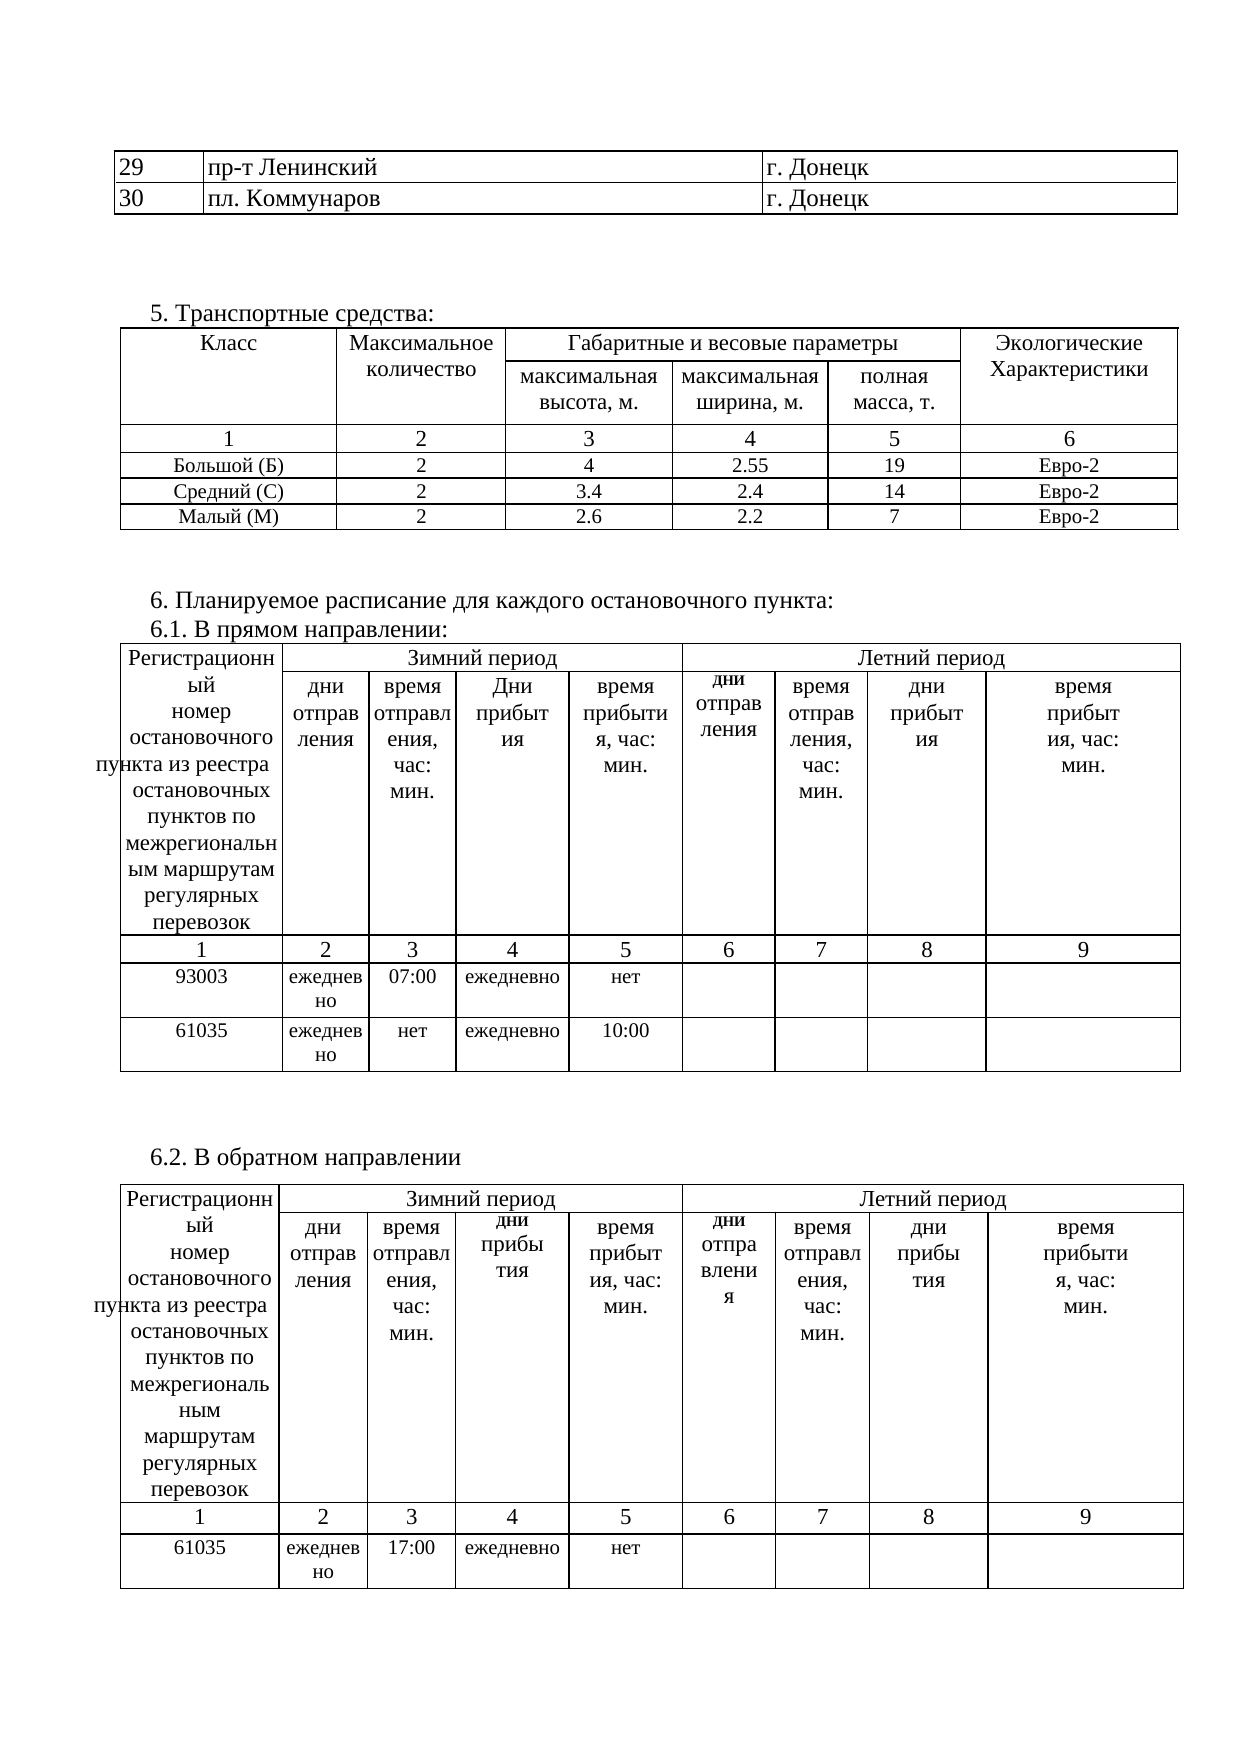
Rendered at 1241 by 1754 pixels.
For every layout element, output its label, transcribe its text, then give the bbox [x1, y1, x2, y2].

table_cell [776, 964, 867, 1016]
table_header Класс [121, 329, 336, 424]
table_cell Евро-2 [961, 453, 1177, 477]
table_cell 8 [868, 936, 985, 962]
table_cell 10:00 [570, 1018, 682, 1071]
table_cell 2 [337, 505, 505, 528]
table_cell [989, 1535, 1183, 1588]
table_cell г. Донецк [763, 152, 1177, 181]
table_cell 2 [283, 936, 368, 962]
table_cell 1 [121, 936, 282, 962]
table_cell 5 [570, 936, 682, 962]
table_cell нет [570, 1535, 682, 1588]
table_cell [683, 1018, 774, 1071]
table_cell ежедневно [283, 1018, 368, 1071]
table_cell Средний (С) [121, 479, 336, 503]
table_cell 2 [337, 479, 505, 503]
table_cell 2.2 [673, 505, 827, 528]
table_header Летний период [683, 1185, 1183, 1212]
text 5. Транспортные средства: [150, 298, 1090, 327]
table_cell пр-т Ленинский [204, 152, 762, 181]
table_cell [870, 1535, 987, 1588]
table_cell 1 [121, 1503, 278, 1533]
table_cell ежедневно [280, 1535, 367, 1588]
table_cell 5 [570, 1503, 682, 1533]
table_cell полная масса, т. [829, 362, 960, 424]
table_cell 6 [683, 1503, 775, 1533]
table_cell время прибыт ия, час: мин. [987, 672, 1180, 934]
table_cell время отправ ления, час: мин. [776, 672, 867, 934]
table_cell [987, 1018, 1180, 1071]
table_cell 2.4 [673, 479, 827, 503]
table_cell 6 [683, 936, 774, 962]
table_header Летний период [683, 644, 1180, 671]
table_cell 9 [989, 1503, 1183, 1533]
text 6. Планируемое расписание для каждого остановочного пункта: [150, 585, 1090, 614]
table_cell 5 [829, 425, 960, 452]
table_cell 1 [121, 425, 336, 452]
table_cell 3 [506, 425, 672, 452]
table_header Регистрационный номер остановочного пункта из реестра остановочных пунктов по межрегиональным маршрутам регулярных перевозок [121, 644, 282, 934]
table_cell [683, 964, 774, 1016]
table_cell 7 [776, 1503, 869, 1533]
table_cell [868, 964, 985, 1016]
table_cell ежедневно [457, 1018, 568, 1071]
table_cell 2 [337, 453, 505, 477]
table_cell 17:00 [368, 1535, 455, 1588]
table_cell [987, 964, 1180, 1016]
table_cell 61035 [121, 1535, 278, 1588]
table_cell 2 [337, 425, 505, 452]
text 6.2. В обратном направлении [150, 1142, 1090, 1171]
table_cell дни отправ ления [283, 672, 368, 934]
table_cell 07:00 [370, 964, 455, 1016]
table_cell 7 [829, 505, 960, 528]
table_cell время отправл ения, час: мин. [368, 1213, 455, 1501]
table_cell 2.55 [673, 453, 827, 477]
table_cell дни прибы тия [870, 1213, 987, 1501]
table_cell ежедневно [283, 964, 368, 1016]
table_cell 7 [776, 936, 867, 962]
table_cell 3 [368, 1503, 455, 1533]
table_cell 61035 [121, 1018, 282, 1071]
table_cell 2 [280, 1503, 367, 1533]
table_cell [776, 1535, 869, 1588]
table_cell ДНИ прибы тия [456, 1213, 568, 1501]
table_cell время отправл ения, час: мин. [776, 1213, 869, 1501]
table_cell Малый (М) [121, 505, 336, 528]
table_cell время прибыт ия, час: мин. [570, 1213, 682, 1501]
table_cell время прибыти я, час: мин. [989, 1213, 1183, 1501]
table_header Зимний период [283, 644, 682, 671]
table_cell 9 [987, 936, 1180, 962]
table_cell 93003 [121, 964, 282, 1016]
table_cell время прибыти я, час: мин. [570, 672, 682, 934]
table_header Максимальное количество [337, 329, 505, 424]
table_cell г. Донецк [763, 181, 1177, 213]
table_cell ДНИ отпра влени я [683, 1213, 775, 1501]
table_cell Дни прибыт ия [457, 672, 568, 934]
table_cell 4 [457, 936, 568, 962]
table_cell 4 [673, 425, 827, 452]
table_cell дни прибыт ия [868, 672, 985, 934]
table_cell нет [570, 964, 682, 1016]
table_cell 30 [115, 183, 203, 213]
table_cell 4 [506, 453, 672, 477]
table_cell [683, 1535, 775, 1588]
table_cell ДНИ отправ ления [683, 672, 774, 934]
table_cell 14 [829, 479, 960, 503]
table_cell 3 [370, 936, 455, 962]
table_cell 6 [961, 425, 1177, 452]
table_header Габаритные и весовые параметры [506, 329, 960, 360]
table_cell 19 [829, 453, 960, 477]
table_cell 29 [115, 152, 203, 181]
table_cell максимальная ширина, м. [673, 362, 827, 424]
table_cell ежедневно [456, 1535, 568, 1588]
table_cell ежедневно [457, 964, 568, 1016]
table_cell 8 [870, 1503, 987, 1533]
table_cell Евро-2 [961, 505, 1177, 528]
table_cell максимальная высота, м. [506, 362, 672, 424]
table_cell дни отправ ления [280, 1213, 367, 1501]
table_cell пл. Коммунаров [204, 183, 762, 213]
table_cell 2.6 [506, 505, 672, 528]
table_cell [868, 1018, 985, 1071]
table_cell [776, 1018, 867, 1071]
table_header Экологические Характеристики [961, 329, 1177, 424]
table_cell нет [370, 1018, 455, 1071]
table_header Зимний период [280, 1185, 682, 1212]
table_cell 4 [456, 1503, 568, 1533]
text 6.1. В прямом направлении: [150, 614, 1090, 643]
table_cell Большой (Б) [121, 453, 336, 477]
table_cell время отправл ения, час: мин. [370, 672, 455, 934]
table_cell 3.4 [506, 479, 672, 503]
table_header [121, 1185, 278, 1501]
table_cell Евро-2 [961, 479, 1177, 503]
